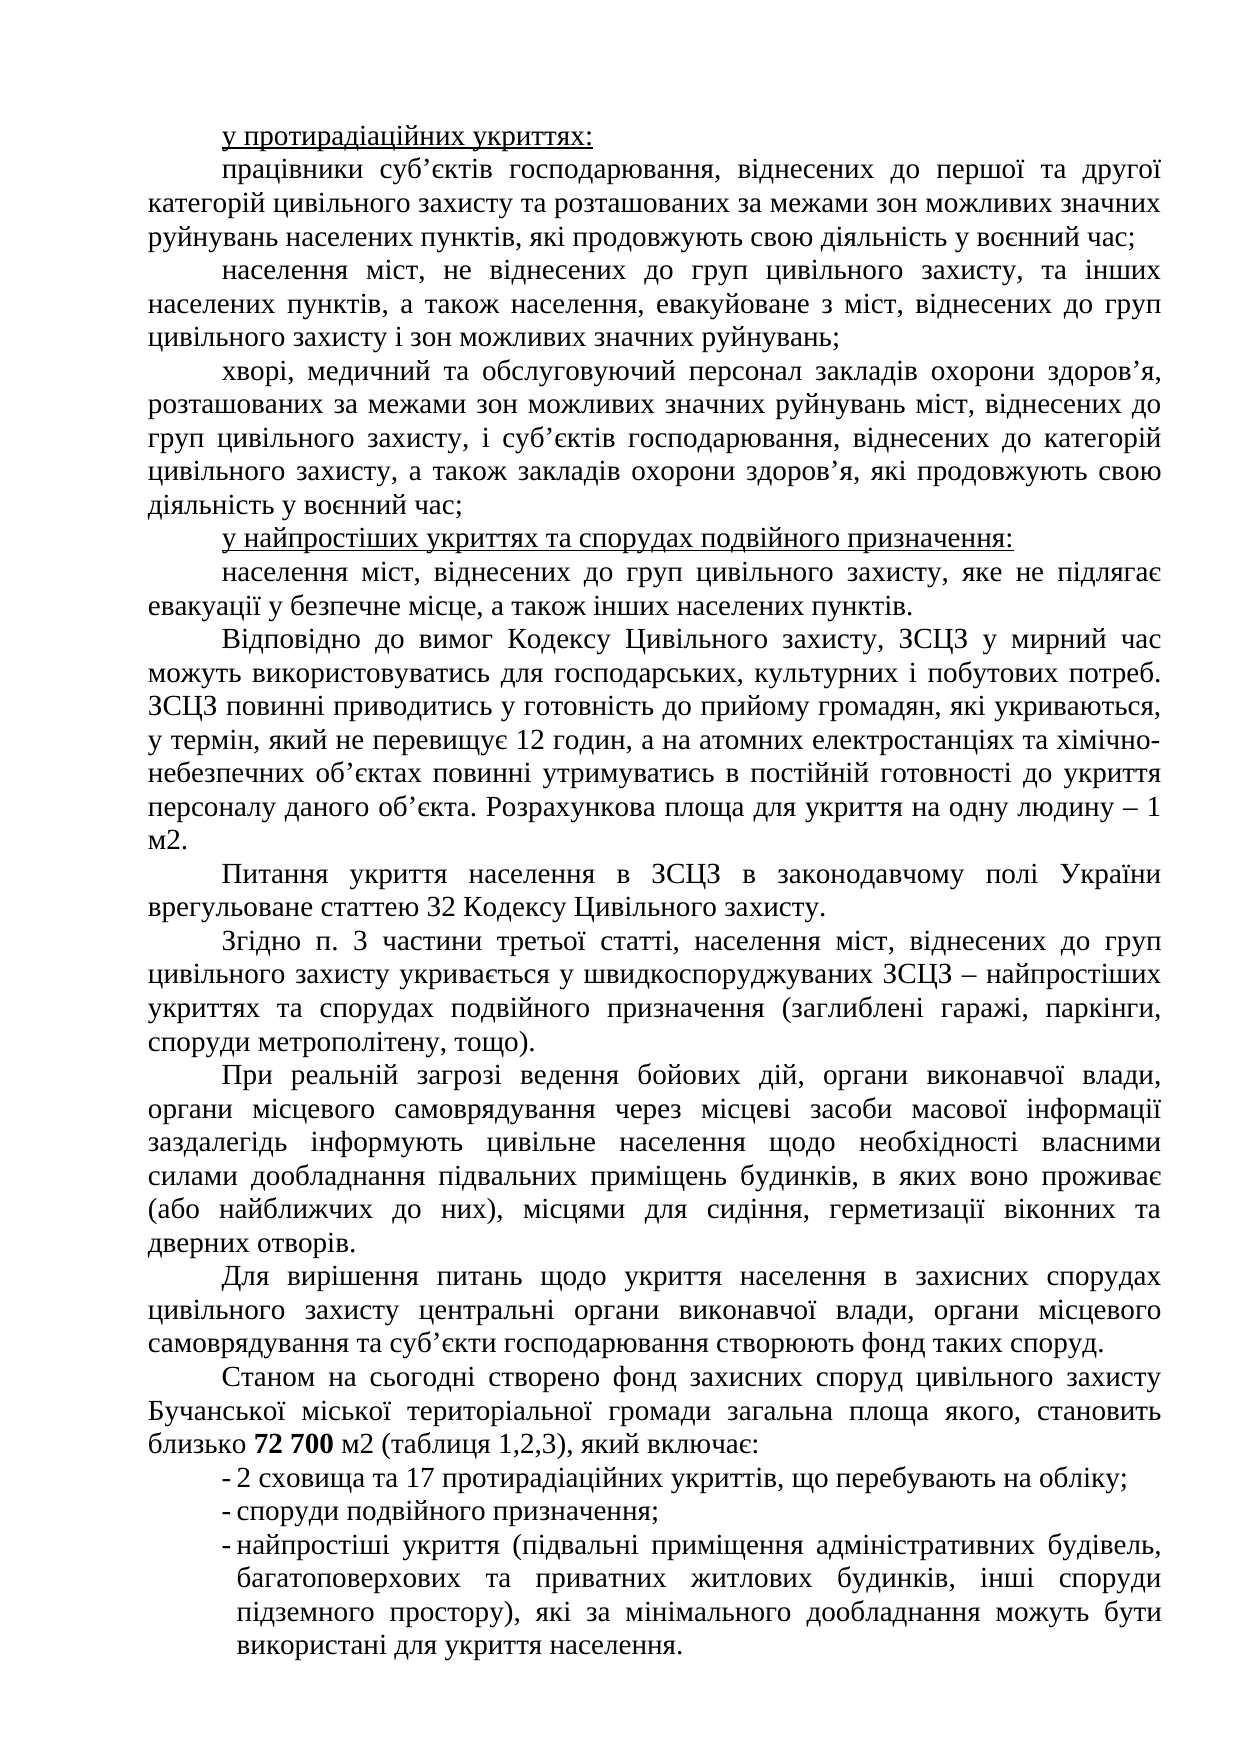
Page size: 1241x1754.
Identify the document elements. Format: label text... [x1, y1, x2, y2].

text Відповідно до вимог Кодексу Цивільного захисту, ЗСЦЗ у мирний час можуть використовуватись для господарських, культурних і побутових потреб. ЗСЦЗ повинні приводитись у готовність до прийому громадян, які укриваються, у термін, який не перевищує 12 годин, а на атомних електростанціях та хімічно-небезпечних об’єктах повинні утримуватись в постійній готовності до укриття персоналу даного об’єкта. Розрахункова площа для укриття на одну людину – 1 м2. [148, 621, 1162, 856]
text працівники суб’єктів господарювання, віднесених до першої та другої категорій цивільного захисту та розташованих за межами зон можливих значних руйнувань населених пунктів, які продовжують свою діяльність у воєнний час; [148, 152, 1162, 252]
text населення міст, не віднесених до груп цивільного захисту, та інших населених пунктів, а також населення, евакуйоване з міст, віднесених до груп цивільного захисту і зон можливих значних руйнувань; [148, 252, 1162, 353]
text Станом на сьогодні створено фонд захисних споруд цивільного захисту Бучанської міської територіальної громади загальна площа якого, становить близько 72 700 м2 (таблиця 1,2,3), який включає: [148, 1359, 1162, 1460]
text При реальній загрозі ведення бойових дій, органи виконавчої влади, органи місцевого самоврядування через місцеві засоби масової інформації заздалегідь інформують цивільне населення щодо необхідності власними силами дообладнання підвальних приміщень будинків, в яких воно проживає (або найближчих до них), місцями для сидіння, герметизації віконних та дверних отворів. [148, 1057, 1162, 1258]
text у протирадіаційних укриттях: [148, 118, 1162, 152]
text Для вирішення питань щодо укриття населення в захисних спорудах цивільного захисту центральні органи виконавчої влади, органи місцевого самоврядування та суб’єкти господарювання створюють фонд таких споруд. [148, 1258, 1162, 1359]
list 2 сховища та 17 протирадіаційних укриттів, що перебувають на обліку; [221, 1460, 1162, 1493]
text Згідно п. 3 частини третьої статті, населення міст, віднесених до груп цивільного захисту укривається у швидкоспоруджуваних ЗСЦЗ – найпростіших укриттях та спорудах подвійного призначення (заглиблені гаражі, паркінги, споруди метрополітену, тощо). [148, 923, 1162, 1057]
text у найпростіших укриттях та спорудах подвійного призначення: [148, 521, 1162, 554]
text населення міст, віднесених до груп цивільного захисту, яке не підлягає евакуації у безпечне місце, а також інших населених пунктів. [148, 554, 1162, 621]
text хворі, медичний та обслуговуючий персонал закладів охорони здоров’я, розташованих за межами зон можливих значних руйнувань міст, віднесених до груп цивільного захисту, і суб’єктів господарювання, віднесених до категорій цивільного захисту, а також закладів охорони здоров’я, які продовжують свою діяльність у воєнний час; [148, 353, 1162, 521]
list найпростіші укриття (підвальні приміщення адміністративних будівель, багатоповерхових та приватних житлових будинків, інші споруди підземного простору), які за мінімального дообладнання можуть бути використані для укриття населення. [221, 1527, 1162, 1661]
text Питання укриття населення в ЗСЦЗ в законодавчому полі України врегульоване статтею 32 Кодексу Цивільного захисту. [148, 856, 1162, 923]
list споруди подвійного призначення; [221, 1493, 1162, 1527]
